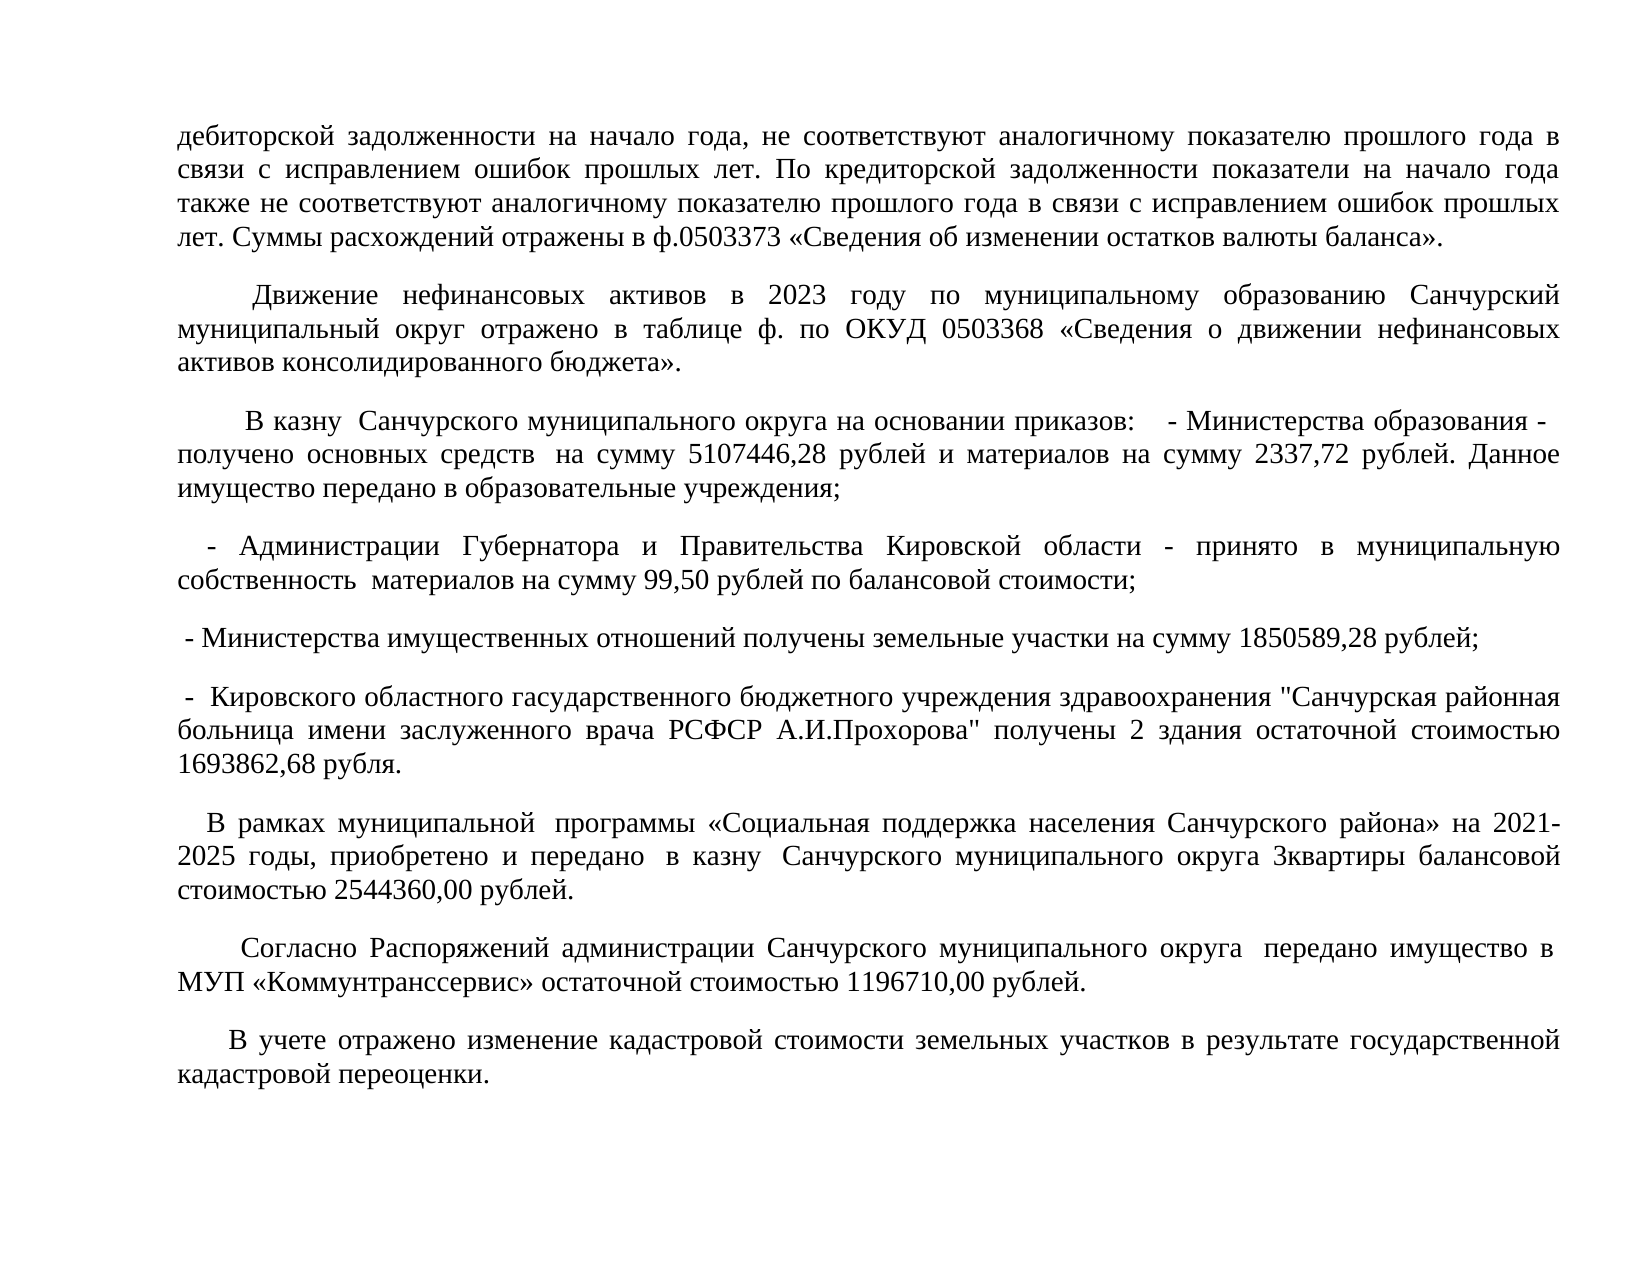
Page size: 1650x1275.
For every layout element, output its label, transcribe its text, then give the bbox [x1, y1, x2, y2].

text - Администрации Губернатора и Правительства Кировской области - принято в муниципальную собственность материалов на сумму 99,50 рублей по балансовой стоимости; [177, 528, 1561, 596]
text Движение нефинансовых активов в 2023 году по муниципальному образованию Санчурский муниципальный округ отражено в таблице ф. по ОКУД 0503368 «Сведения о движении нефинансовых активов консолидированного бюджета». [177, 277, 1561, 378]
text - Министерства имущественных отношений получены земельные участки на сумму 1850589,28 рублей; [177, 621, 1561, 654]
text В учете отражено изменение кадастровой стоимости земельных участков в результате государственной кадастровой переоценки. [177, 1022, 1561, 1089]
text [177, 118, 1561, 252]
text В рамках муниципальной программы «Социальная поддержка населения Санчурского района» на 2021-2025 годы, приобретено и передано в казну Санчурского муниципального округа 3квартиры балансовой стоимостью 2544360,00 рублей. [177, 805, 1561, 905]
text - Кировского областного гасударственного бюджетного учреждения здравоохранения "Санчурская районная больница имени заслуженного врача РСФСР А.И.Прохорова" получены 2 здания остаточной стоимостью 1693862,68 рубля. [177, 679, 1561, 780]
text В казну Санчурского муниципального округа на основании приказов: - Министерства образования - получено основных средств на сумму 5107446,28 рублей и материалов на сумму 2337,72 рублей. Данное имущество передано в образовательные учреждения; [177, 403, 1561, 503]
text Согласно Распоряжений администрации Санчурского муниципального округа передано имущество в МУП «Коммунтранссервис» остаточной стоимостью 1196710,00 рублей. [177, 930, 1561, 997]
